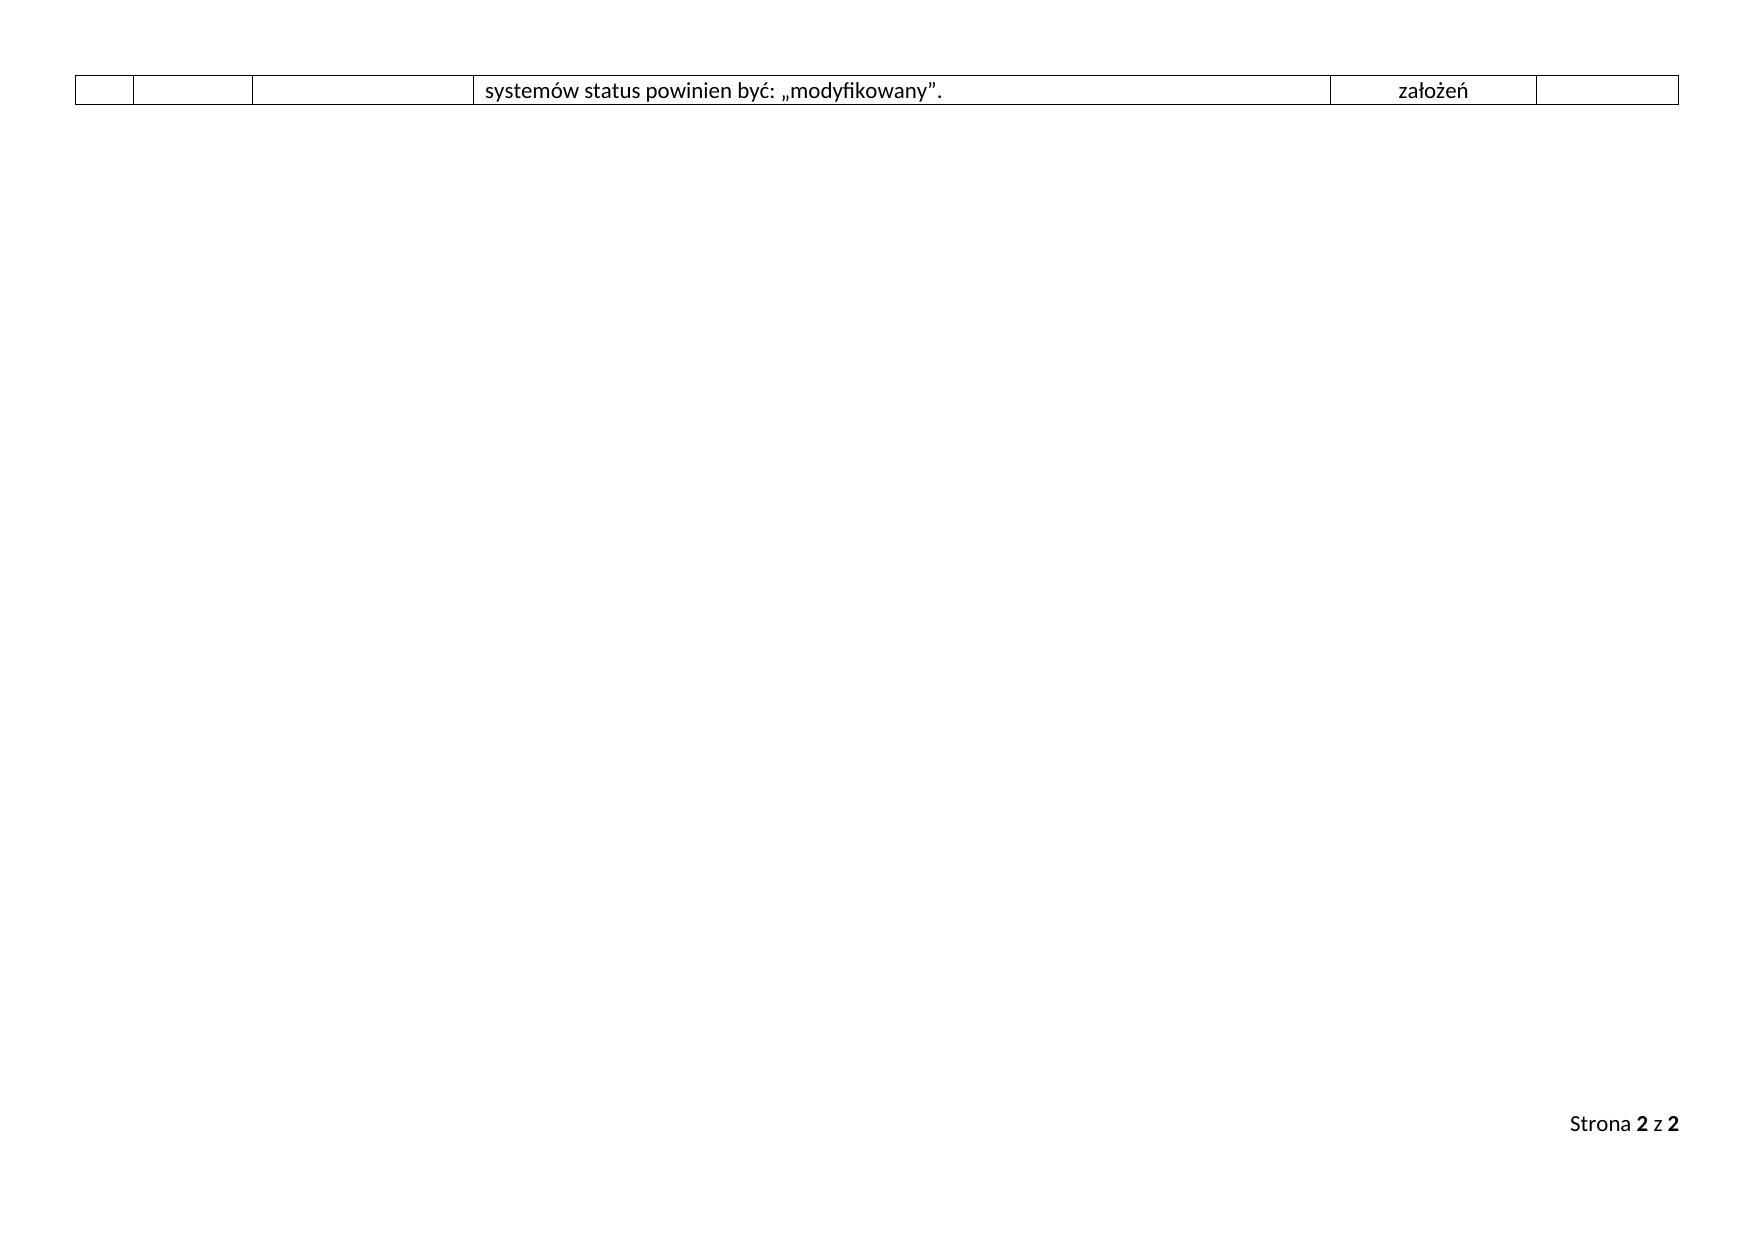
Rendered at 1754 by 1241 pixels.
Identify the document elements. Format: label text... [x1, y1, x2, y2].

table_cell [1537, 76, 1678, 104]
table_cell [76, 76, 133, 104]
table_cell MC [134, 76, 252, 104]
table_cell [1331, 76, 1536, 104]
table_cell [474, 76, 1330, 104]
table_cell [253, 76, 473, 104]
